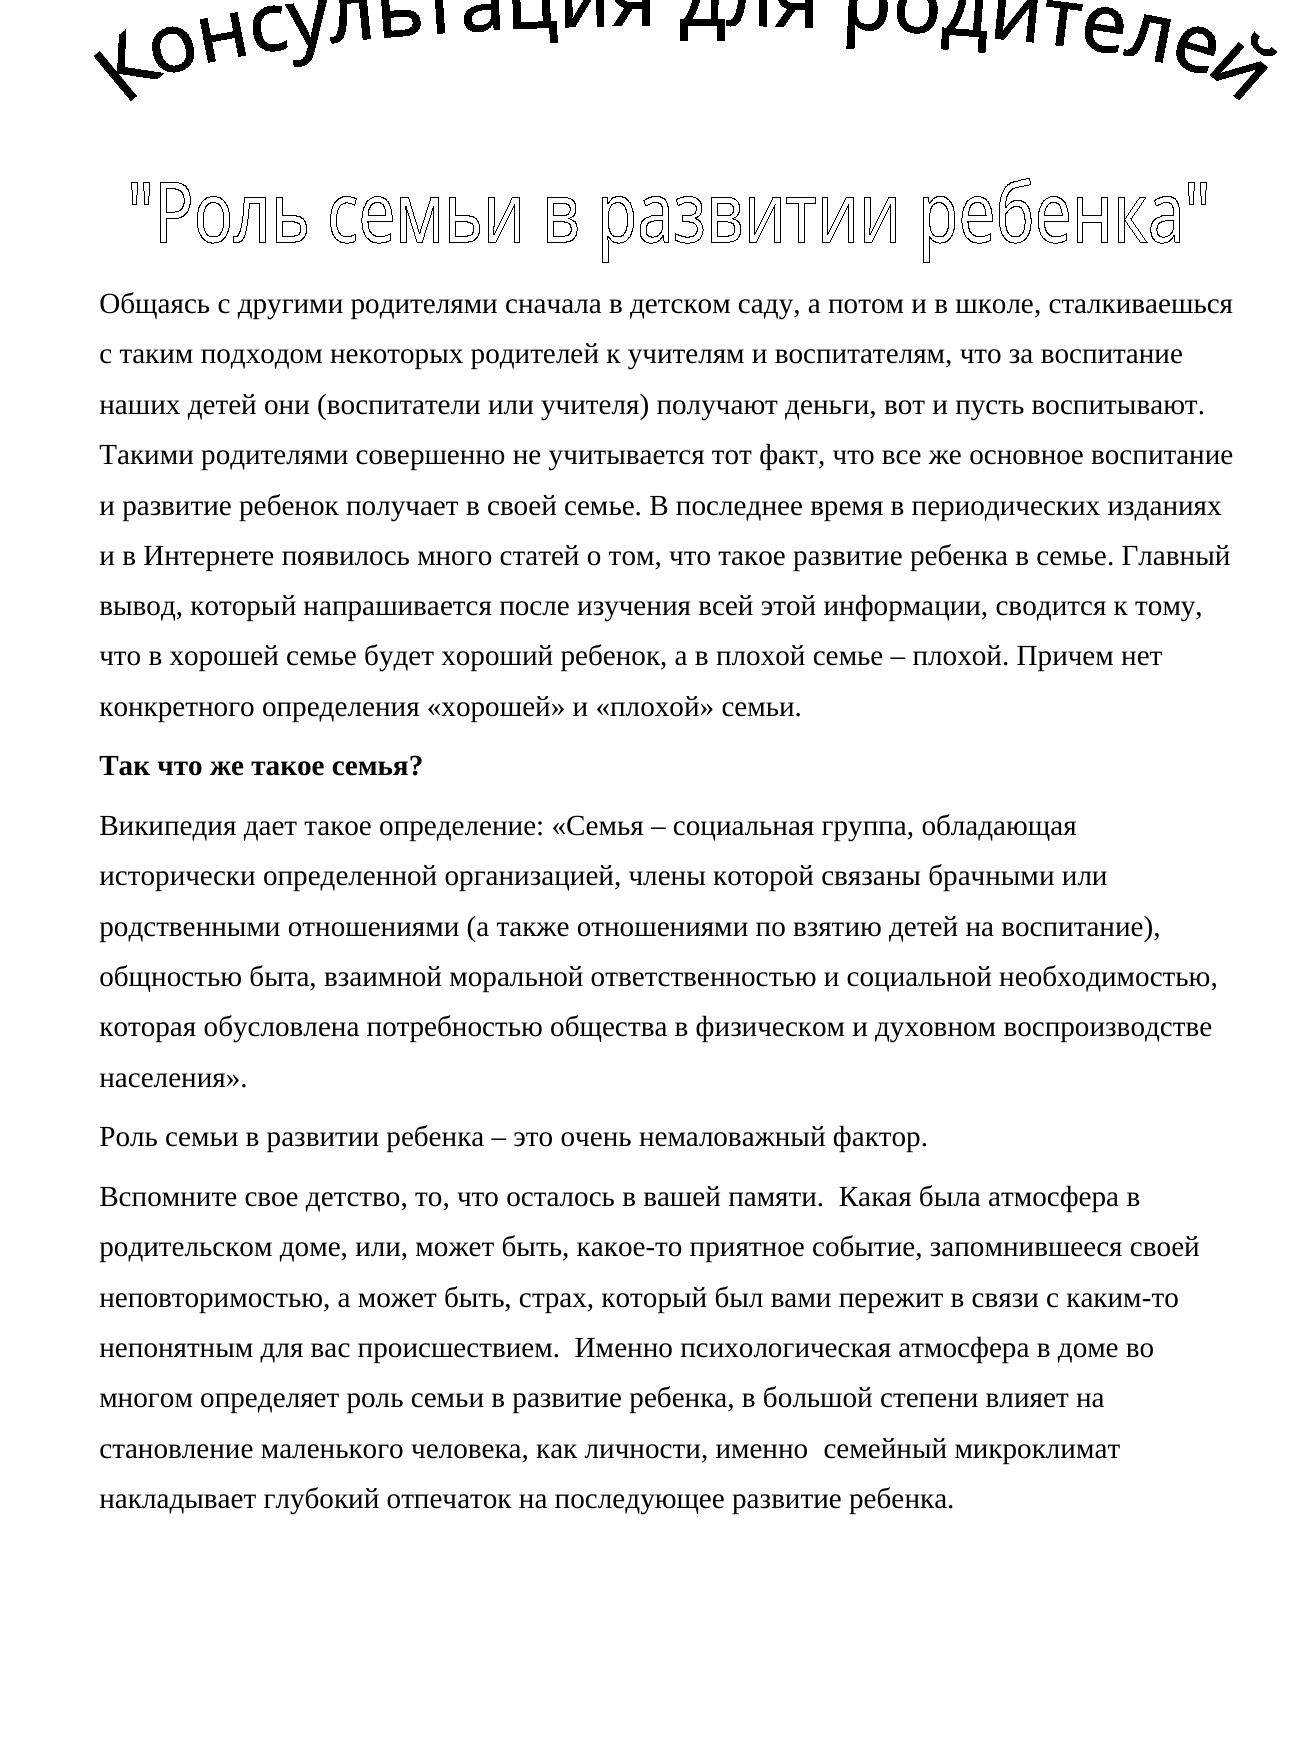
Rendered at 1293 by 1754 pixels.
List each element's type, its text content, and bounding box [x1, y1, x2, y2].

text Роль семьи в развитии ребенка – это очень немаловажный фактор. [99, 1119, 1239, 1153]
text Так что же такое семья? [99, 748, 1239, 782]
text Общаясь с другими родителями сначала в детском саду, а потом и в школе, сталкиваешься с таким подходом некоторых родителей к учителям и воспитателям, что за воспитание наших детей они (воспитатели или учителя) получают деньги, вот и пусть воспитывают. Такими родителями совершенно не учитывается тот факт, что все же основное воспитание и развитие ребенок получает в своей семье. В последнее время в периодических изданиях и в Интернете появилось много статей о том, что такое развитие ребенка в семье. Главный вывод, который напрашивается после изучения всей этой информации, сводится к тому, что в хорошей семье будет хороший ребенок, а в плохой семье – плохой. Причем нет конкретного определения «хорошей» и «плохой» семьи. [99, 286, 1239, 722]
text Вспомните свое детство, то, что осталось в вашей памяти. Какая была атмосфера в родительском доме, или, может быть, какое-то приятное событие, запомнившееся своей неповторимостью, а может быть, страх, который был вами пережит в связи с каким-то непонятным для вас происшествием. Именно психологическая атмосфера в доме во многом определяет роль семьи в развитие ребенка, в большой степени влияет на становление маленького человека, как личности, именно семейный микроклимат накладывает глубокий отпечаток на последующее развитие ребенка. [99, 1179, 1239, 1514]
text Википедия дает такое определение: «Семья – социальная группа, обладающая исторически определенной организацией, члены которой связаны брачными или родственными отношениями (а также отношениями по взятию детей на воспитание), общностью быта, взаимной моральной ответственностью и социальной необходимостью, которая обусловлена потребностью общества в физическом и духовном воспроизводстве населения». [99, 808, 1239, 1093]
